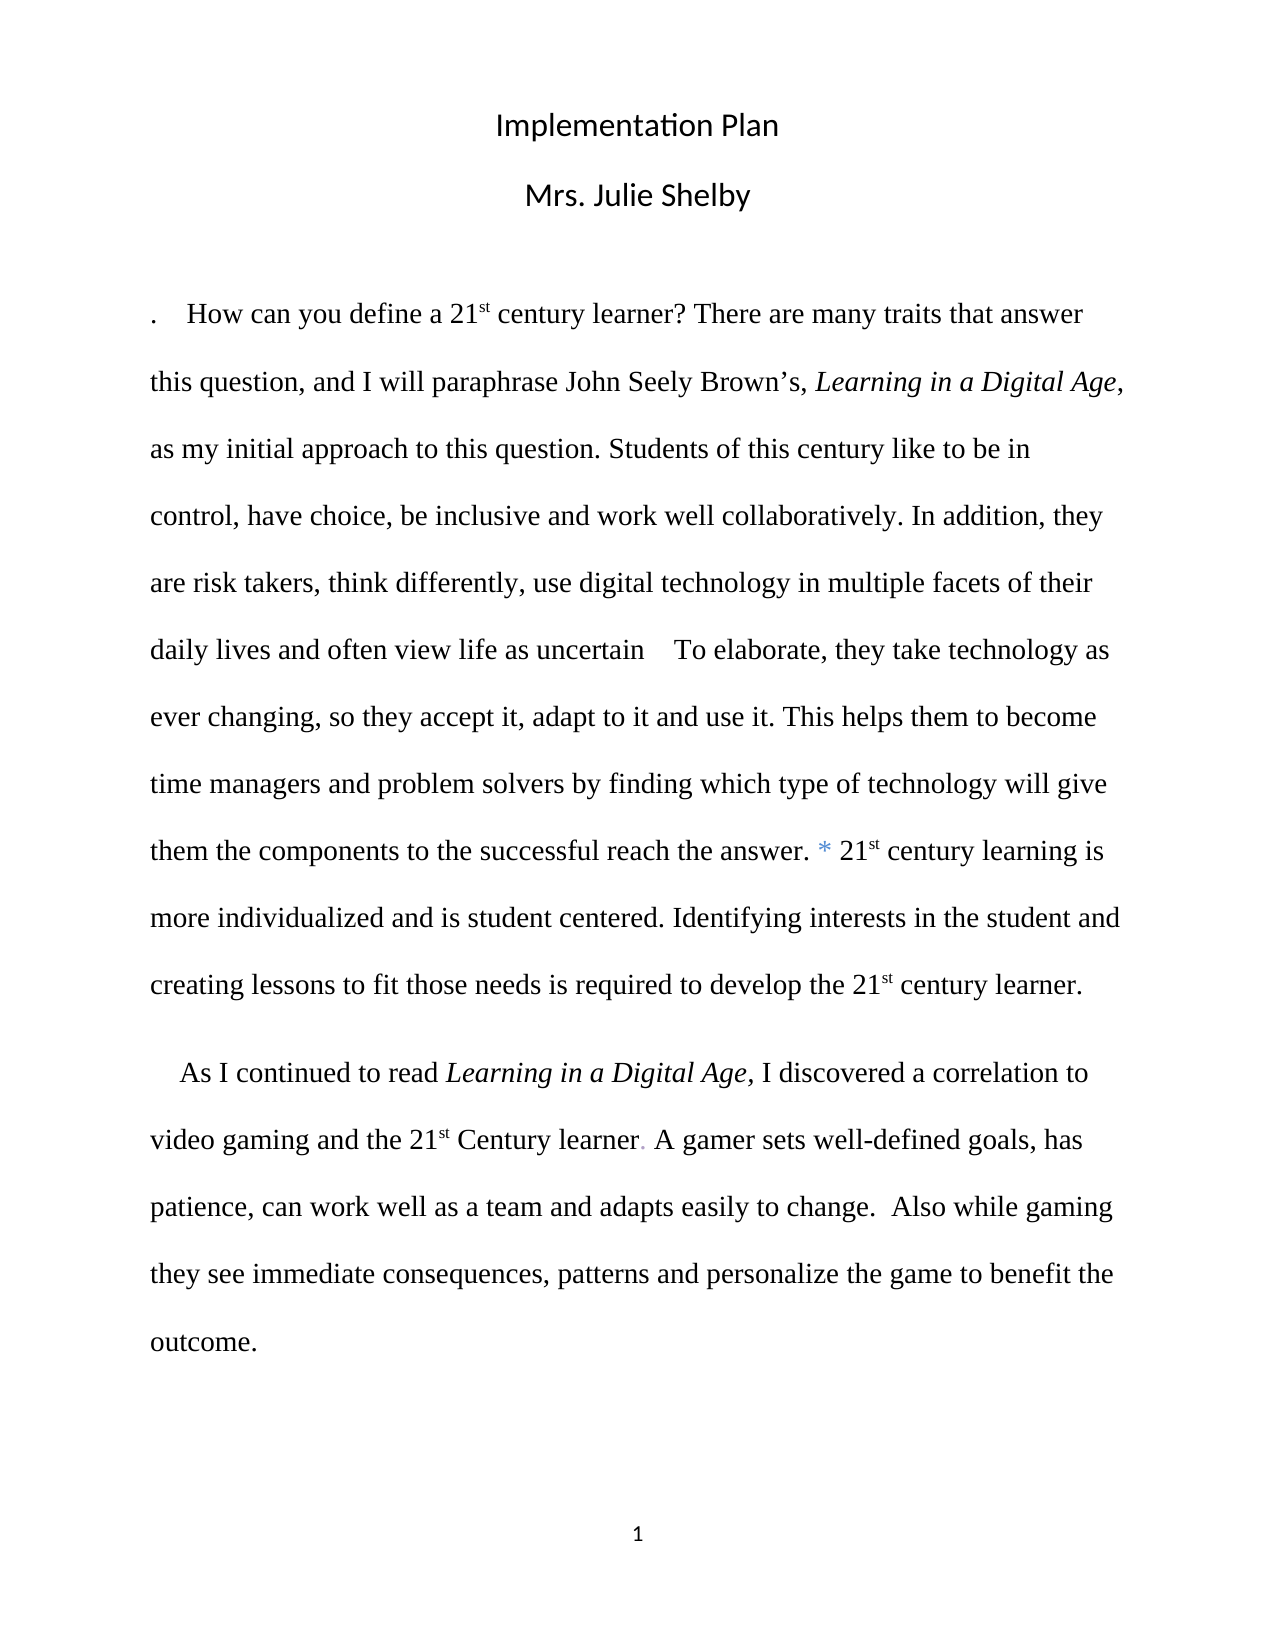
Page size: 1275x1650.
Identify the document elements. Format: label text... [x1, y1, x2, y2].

text As I continued to read Learning in a Digital Age, I discovered a correlation to video gaming and the 21st Century learner. A gamer sets well-defined goals, has patience, can work well as a team and adapts easily to change. Also while gaming they see immediate consequences, patterns and personalize the game to benefit the outcome. [150, 1055, 1125, 1357]
text . How can you define a 21st century learner? There are many traits that answer this question, and I will paraphrase John Seely Brown’s, Learning in a Digital Age, as my initial approach to this question. Students of this century like to be in control, have choice, be inclusive and work well collaboratively. In addition, they are risk takers, think differently, use digital technology in multiple facets of their daily lives and often view life as uncertain To elaborate, they take technology as ever changing, so they accept it, adapt to it and use it. This helps them to become time managers and problem solvers by finding which type of technology will give them the components to the successful reach the answer. * 21st century learning is more individualized and is student centered. Identifying interests in the student and creating lessons to fit those needs is required to develop the 21st century learner. [150, 297, 1125, 1001]
